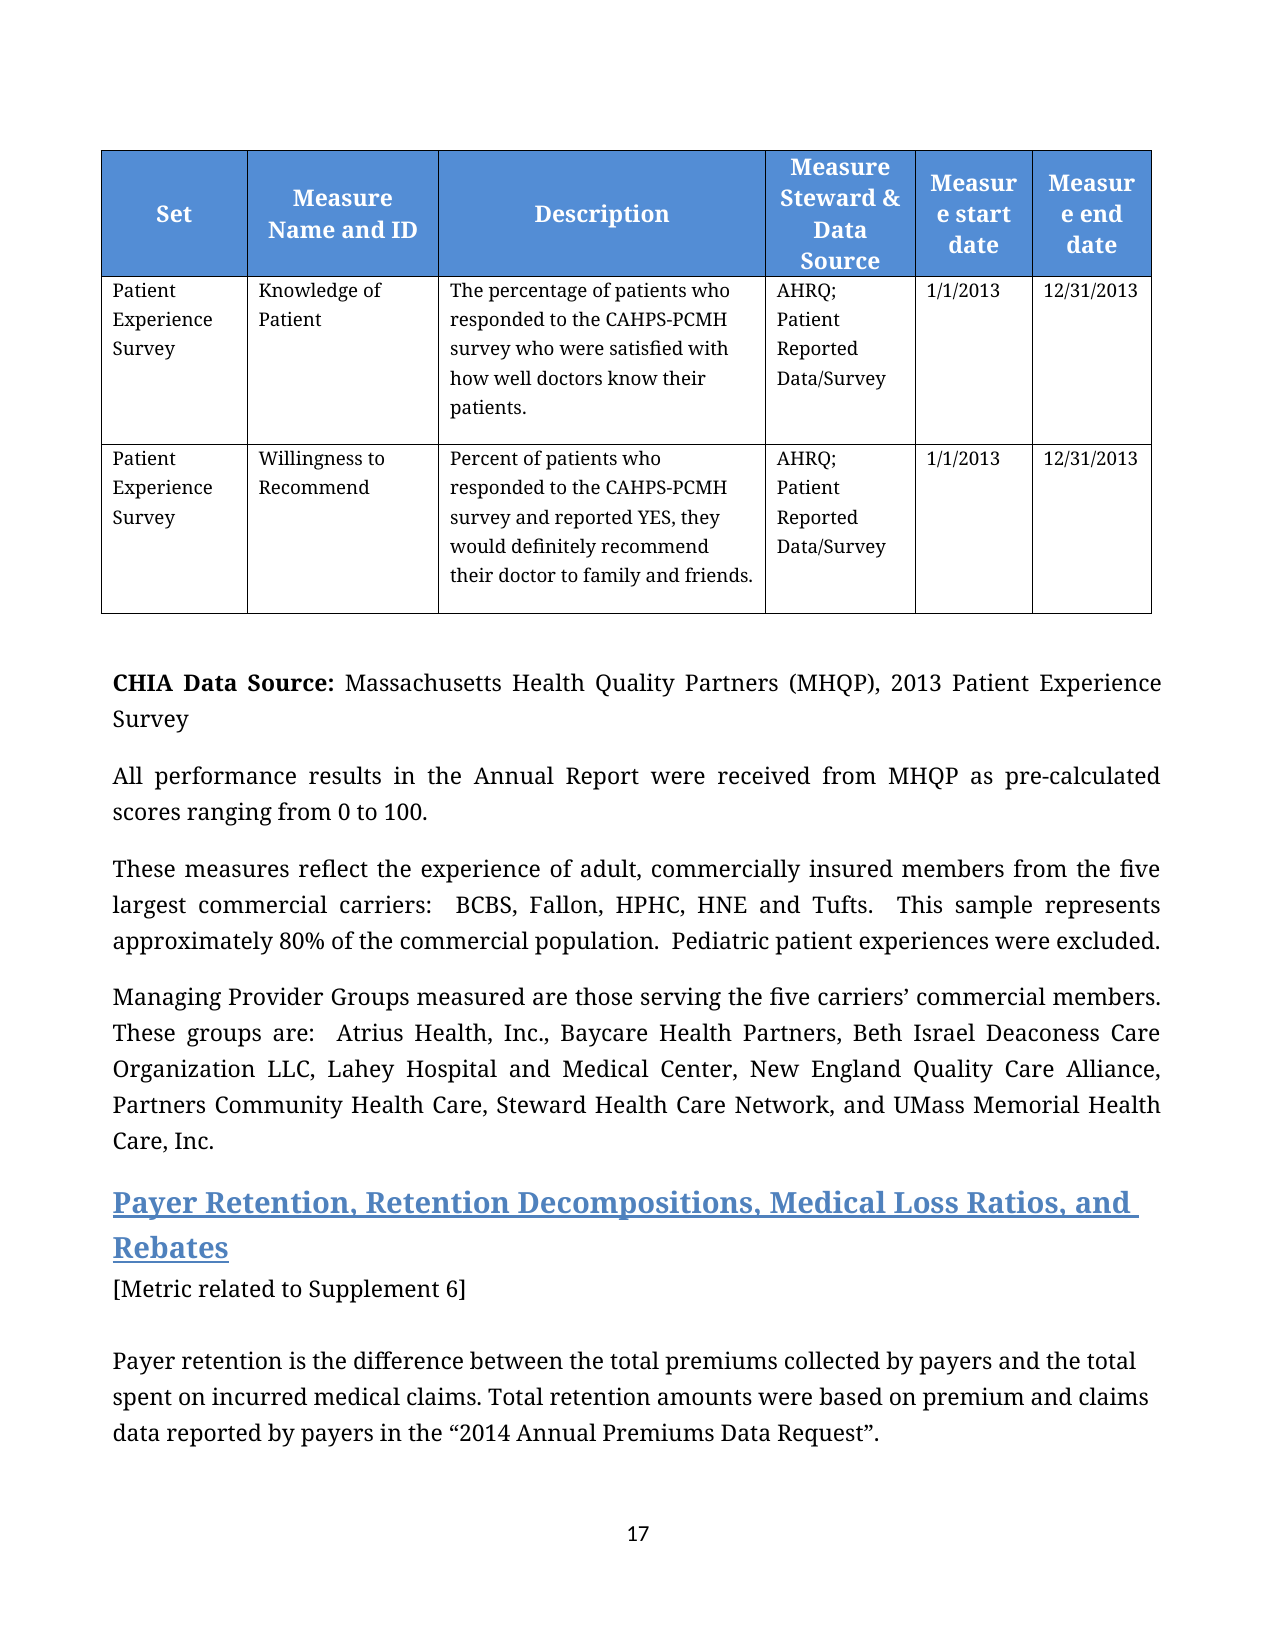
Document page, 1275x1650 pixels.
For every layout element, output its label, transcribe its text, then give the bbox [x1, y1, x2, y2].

table_cell 1/1/2013 [916, 445, 1032, 613]
table_cell Knowledge of Patient [248, 277, 438, 444]
table_header Measure start date [916, 151, 1032, 276]
table_cell 12/31/2013 [1033, 277, 1151, 444]
table_cell 1/1/2013 [916, 277, 1032, 444]
table_cell AHRQ; Patient Reported Data/Survey [766, 277, 915, 444]
table_cell The percentage of patients who responded to the CAHPS-PCMH survey who were satisfied with how well doctors know their patients. [439, 277, 765, 444]
table_header Description [439, 151, 765, 276]
text All performance results in the Annual Report were received from MHQP as pre-calculated scores ranging from 0 to 100. [112, 760, 1162, 827]
table_header Measure end date [1033, 151, 1151, 276]
text [Metric related to Supplement 6] [112, 1273, 1162, 1304]
table_cell Willingness to Recommend [248, 445, 438, 613]
table_header Set [102, 151, 247, 276]
text Payer Retention, Retention Decompositions, Medical Loss Ratios, and Rebates [112, 1182, 1162, 1267]
text These measures reflect the experience of adult, commercially insured members from the five largest commercial carriers: BCBS, Fallon, HPHC, HNE and Tufts. This sample represents approximately 80% of the commercial population. Pediatric patient experiences were excluded. [112, 853, 1162, 956]
text Managing Provider Groups measured are those serving the five carriers’ commercial members. These groups are: Atrius Health, Inc., Baycare Health Partners, Beth Israel Deaconess Care Organization LLC, Lahey Hospital and Medical Center, New England Quality Care Alliance, Partners Community Health Care, Steward Health Care Network, and UMass Memorial Health Care, Inc. [112, 981, 1162, 1156]
table_cell Patient Experience Survey [102, 445, 247, 613]
table_header Measure Name and ID [248, 151, 438, 276]
table_cell AHRQ; Patient Reported Data/Survey [766, 445, 915, 613]
table_cell 12/31/2013 [1033, 445, 1151, 613]
text Payer retention is the difference between the total premiums collected by payers and the total spent on incurred medical claims. Total retention amounts were based on premium and claims data reported by payers in the “2014 Annual Premiums Data Request”. [112, 1345, 1162, 1448]
text CHIA Data Source: Massachusetts Health Quality Partners (MHQP), 2013 Patient Experience Survey [112, 667, 1162, 734]
table_cell Percent of patients who responded to the CAHPS-PCMH survey and reported YES, they would definitely recommend their doctor to family and friends. [439, 445, 765, 613]
table_cell Patient Experience Survey [102, 277, 247, 444]
table_header Measure Steward & Data Source [766, 151, 915, 276]
